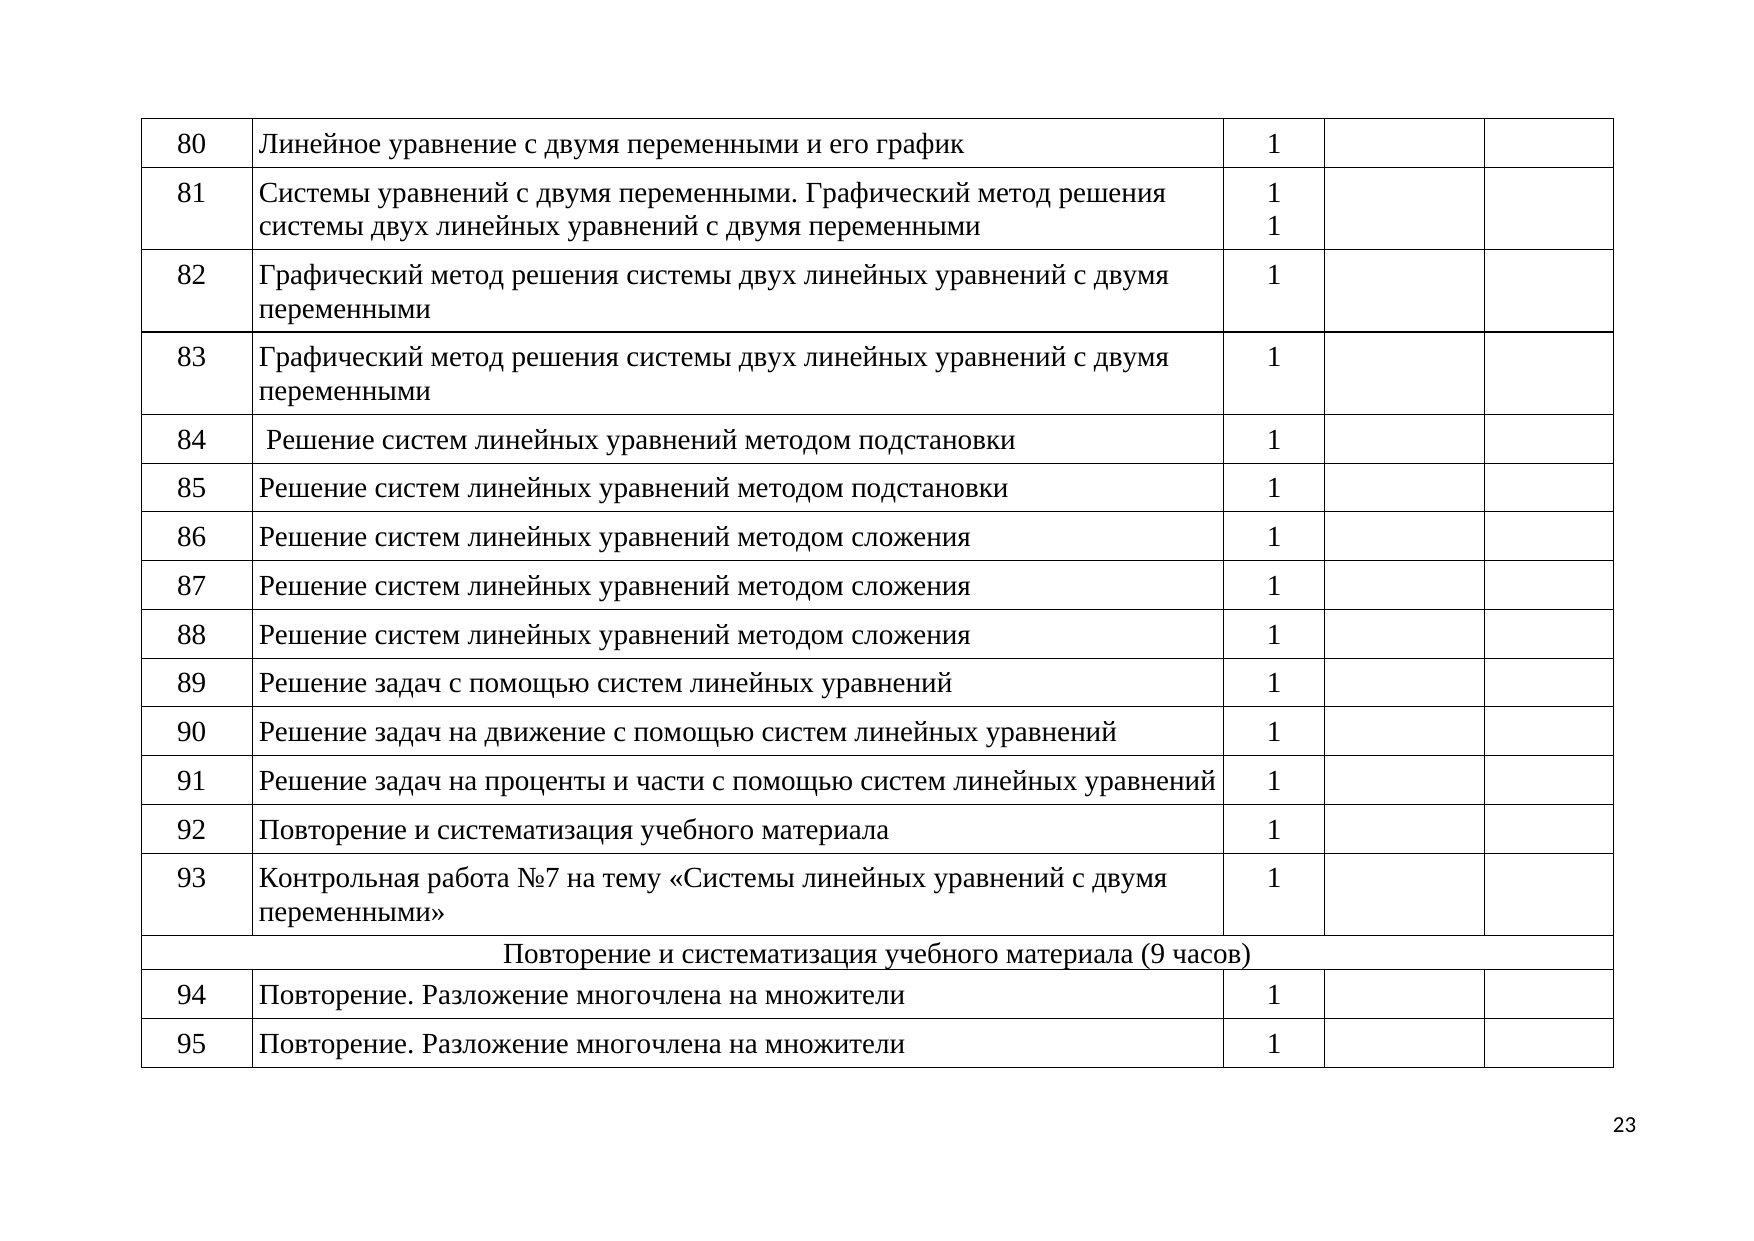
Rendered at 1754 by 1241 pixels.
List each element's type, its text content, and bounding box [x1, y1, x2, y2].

table_cell 1 [1224, 854, 1324, 935]
table_cell 1 [1224, 415, 1324, 462]
table_cell 1 [1224, 333, 1324, 414]
table_cell Графический метод решения системы двух линейных уравнений с двумя переменными [253, 333, 1223, 414]
table_cell Графический метод решения системы двух линейных уравнений с двумя переменными [253, 250, 1223, 331]
table_cell 91 [142, 756, 252, 804]
table_cell [1325, 561, 1484, 609]
table_cell 95 [142, 1019, 252, 1067]
table_cell [1325, 464, 1484, 511]
table_cell 1 1 [1224, 168, 1324, 249]
table_cell 83 [142, 333, 252, 414]
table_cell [253, 119, 1223, 167]
table_cell [1325, 333, 1484, 414]
table_cell Системы уравнений с двумя переменными. Графический метод решения системы двух линейных уравнений с двумя переменными [253, 168, 1223, 249]
table_cell Решение систем линейных уравнений методом подстановки [253, 464, 1223, 511]
table_cell Решение задач на проценты и части с помощью систем линейных уравнений [253, 756, 1223, 804]
table_cell Повторение и систематизация учебного материала [253, 805, 1223, 852]
table_cell Повторение и систематизация учебного материала (9 часов) [142, 936, 1613, 969]
table_cell 1 [1224, 970, 1324, 1018]
table_cell Решение задач с помощью систем линейных уравнений [253, 659, 1223, 706]
table_cell 94 [142, 970, 252, 1018]
table_cell [1325, 415, 1484, 462]
table_cell Контрольная работа №7 на тему «Системы линейных уравнений с двумя переменными» [253, 854, 1223, 935]
table_cell [1485, 415, 1613, 462]
table_cell 93 [142, 854, 252, 935]
table_cell 86 [142, 512, 252, 560]
table_cell 88 [142, 610, 252, 657]
table_cell [1325, 659, 1484, 706]
table_cell [1485, 333, 1613, 414]
table_cell 90 [142, 707, 252, 755]
table_cell 89 [142, 659, 252, 706]
table_cell 1 [1224, 512, 1324, 560]
table_cell 85 [142, 464, 252, 511]
table_cell 1 [1224, 1019, 1324, 1067]
table_cell [1485, 854, 1613, 935]
table_cell [1325, 854, 1484, 935]
table_cell Решение задач на движение с помощью систем линейных уравнений [253, 707, 1223, 755]
table_cell 92 [142, 805, 252, 852]
table_cell 1 [1224, 659, 1324, 706]
table_cell [1325, 119, 1484, 167]
table_cell 87 [142, 561, 252, 609]
table_cell [1485, 512, 1613, 560]
table_cell Решение систем линейных уравнений методом сложения [253, 610, 1223, 657]
table_cell [1485, 707, 1613, 755]
table_cell [1325, 970, 1484, 1018]
table_cell [1485, 250, 1613, 331]
table_cell 84 [142, 415, 252, 462]
table_cell [1325, 1019, 1484, 1067]
table_cell [1325, 512, 1484, 560]
table_cell [1485, 561, 1613, 609]
table_cell 1 [1224, 250, 1324, 331]
table_cell [1485, 464, 1613, 511]
table_cell 81 [142, 168, 252, 249]
table_cell 1 [1224, 707, 1324, 755]
table_cell [1485, 119, 1613, 167]
table_cell [1485, 168, 1613, 249]
table_cell [1325, 610, 1484, 657]
table_cell [1485, 1019, 1613, 1067]
table_cell [1485, 659, 1613, 706]
table_cell [1485, 970, 1613, 1018]
table_cell [1485, 756, 1613, 804]
table_cell Решение систем линейных уравнений методом подстановки [253, 415, 1223, 462]
table_cell Повторение. Разложение многочлена на множители [253, 970, 1223, 1018]
table_cell 80 [142, 119, 252, 167]
table_cell [1325, 168, 1484, 249]
table_cell [1485, 805, 1613, 852]
table_cell 1 [1224, 464, 1324, 511]
table_cell 1 [1224, 756, 1324, 804]
table_cell Решение систем линейных уравнений методом сложения [253, 561, 1223, 609]
table_cell 1 [1224, 119, 1324, 167]
table_cell [1325, 250, 1484, 331]
table_cell [1325, 756, 1484, 804]
table_cell [1485, 610, 1613, 657]
table_cell [1325, 707, 1484, 755]
table_cell Решение систем линейных уравнений методом сложения [253, 512, 1223, 560]
table_cell 1 [1224, 561, 1324, 609]
table_cell Повторение. Разложение многочлена на множители [253, 1019, 1223, 1067]
table_cell 1 [1224, 805, 1324, 852]
table_cell [1325, 805, 1484, 852]
table_cell 1 [1224, 610, 1324, 657]
table_cell 82 [142, 250, 252, 331]
